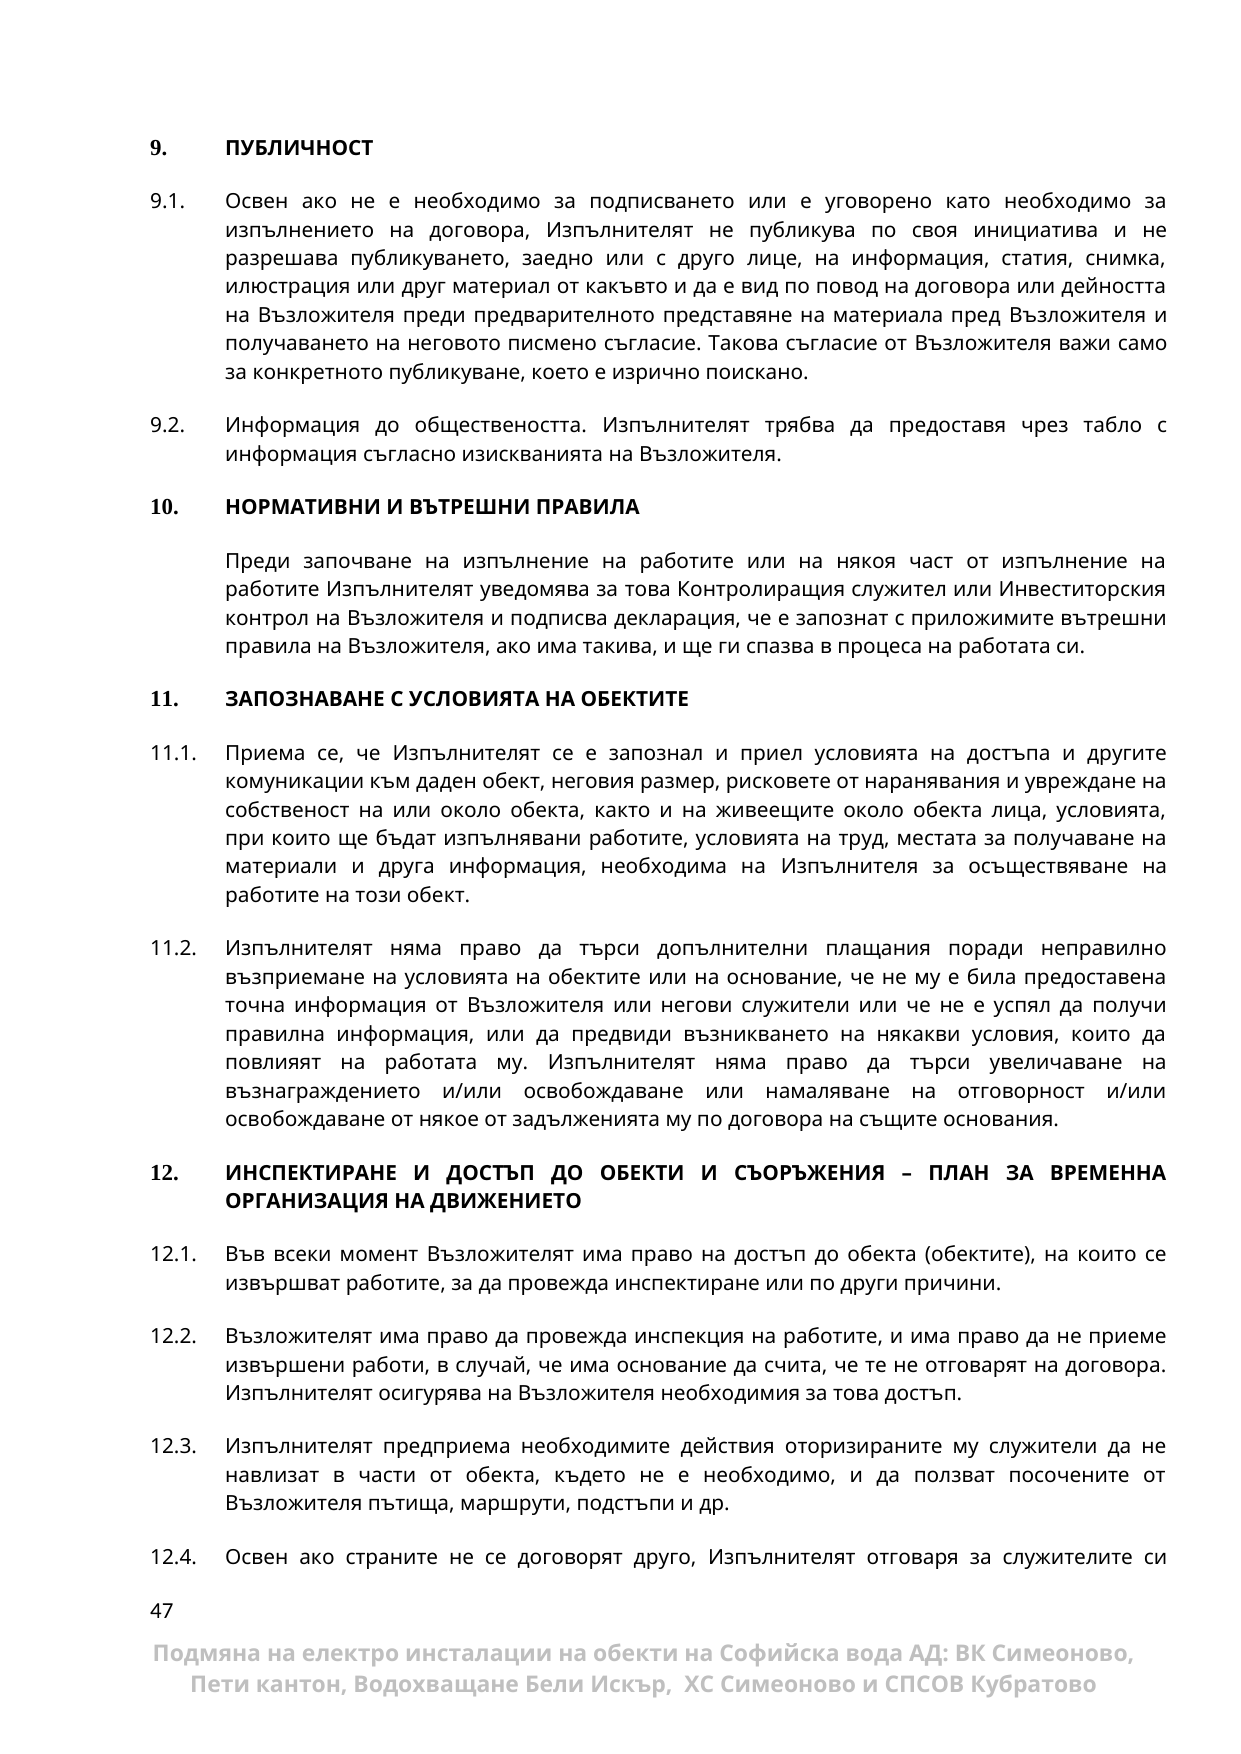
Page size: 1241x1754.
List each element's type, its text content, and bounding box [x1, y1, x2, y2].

list ЗАПОЗНАВАНЕ С УСЛОВИЯТА НА ОБЕКТИТЕ [150, 684, 1167, 713]
list ПУБЛИЧНОСТ [150, 133, 1167, 161]
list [150, 1542, 1167, 1570]
list Изпълнителят няма право да търси допълнителни плащания поради неправилно възприемане на условията на обектите или на основание, че не му е била предоставена точна информация от Възложителя или негови служители или че не е успял да получи правилна информация, или да предвиди възникването на някакви условия, които да повлияят на работата му. Изпълнителят няма право да търси увеличаване на възнаграждението и/или освобождаване или намаляване на отговорност и/или освобождаване от някое от задълженията му по договора на същите основания. [150, 933, 1167, 1133]
list Във всеки момент Възложителят има право на достъп до обекта (обектите), на които се извършват работите, за да провежда инспектиране или по други причини. [150, 1239, 1167, 1296]
text Преди започване на изпълнение на работите или на някоя част от изпълнение на работите Изпълнителят уведомява за това Контролиращия служител или Инвеститорския контрол на Възложителя и подписва декларация, че е запознат с приложимите вътрешни правила на Възложителя, ако има такива, и ще ги спазва в процеса на работата си. [225, 546, 1167, 659]
list Изпълнителят предприема необходимите действия оторизираните му служители да не навлизат в части от обекта, където не е необходимо, и да ползват посочените от Възложителя пътища, маршрути, подстъпи и др. [150, 1432, 1167, 1517]
list Възложителят има право да провежда инспекция на работите, и има право да не приеме извършени работи, в случай, че има основание да счита, че те не отговарят на договора. Изпълнителят осигурява на Възложителя необходимия за това достъп. [150, 1321, 1167, 1407]
list Освен ако не е необходимо за подписването или е уговорено като необходимо за изпълнението на договора, Изпълнителят не публикува по своя инициатива и не разрешава публикуването, заедно или с друго лице, на информация, статия, снимка, илюстрация или друг материал от какъвто и да е вид по повод на договора или дейността на Възложителя преди предварителното представяне на материала пред Възложителя и получаването на неговото писмено съгласие. Такова съгласие от Възложителя важи само за конкретното публикуване, което е изрично поискано. [150, 186, 1167, 385]
list НОРМАТИВНИ И ВЪТРЕШНИ ПРАВИЛА [150, 492, 1167, 521]
list Информация до обществеността. Изпълнителят трябва да предоставя чрез табло с информация съгласно изискванията на Възложителя. [150, 410, 1167, 467]
list ИНСПЕКТИРАНЕ И ДОСТЪП ДО ОБЕКТИ И СЪОРЪЖЕНИЯ – ПЛАН ЗА ВРЕМЕННА ОРГАНИЗАЦИЯ НА ДВИЖЕНИЕТО [150, 1158, 1167, 1214]
list Приема се, че Изпълнителят се е запознал и приел условията на достъпа и другите комуникации към даден обект, неговия размер, рисковете от наранявания и увреждане на собственост на или около обекта, както и на живеещите около обекта лица, условията, при които ще бъдат изпълнявани работите, условията на труд, местата за получаване на материали и друга информация, необходима на Изпълнителя за осъществяване на работите на този обект. [150, 738, 1167, 908]
